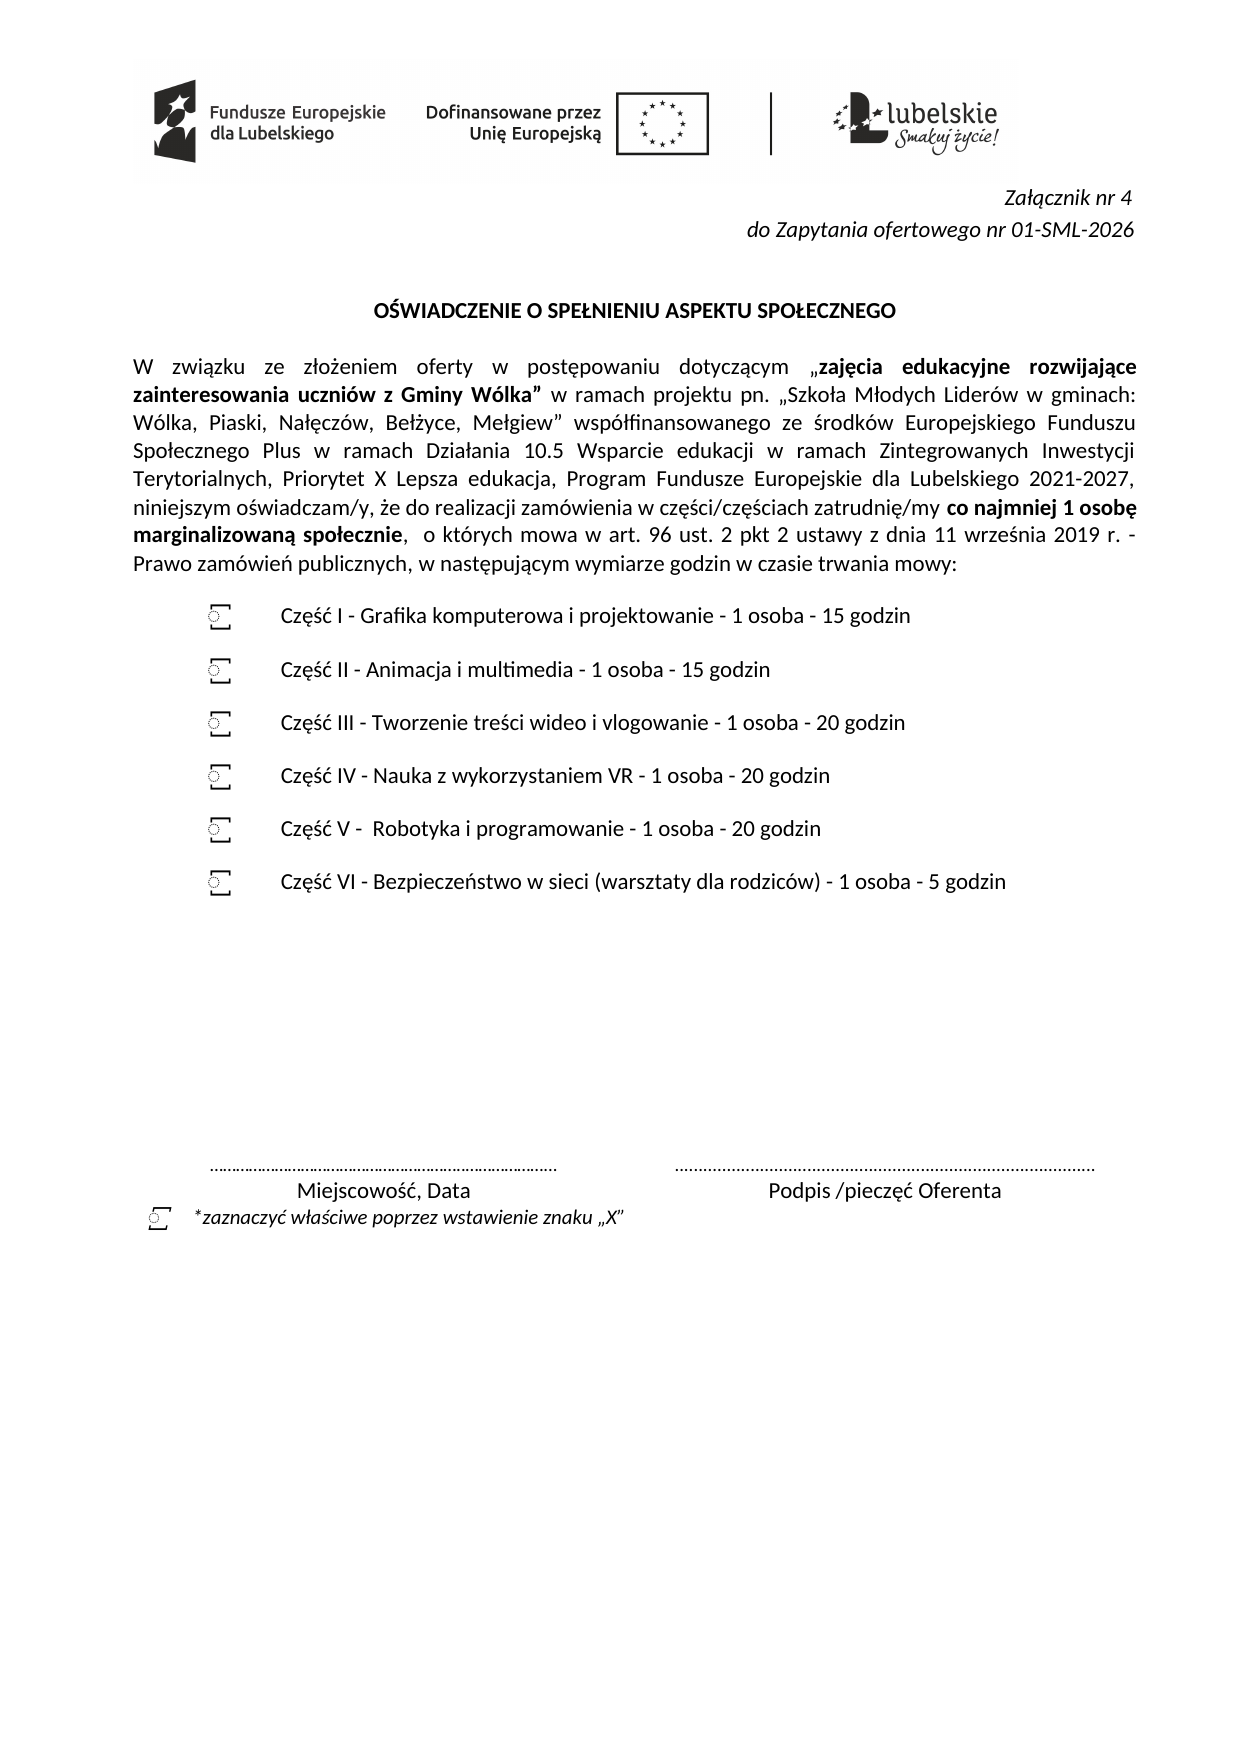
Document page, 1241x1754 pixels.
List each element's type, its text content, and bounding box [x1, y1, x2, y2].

table_header …………………………………………………..………………... Miejscowość, Data [133, 1057, 634, 1204]
list Część II - Animacja i multimedia - 1 osoba - 15 godzin [207, 655, 1137, 683]
table_header ......................................................................................... Podpis /pieczęć Oferenta [634, 1057, 1136, 1204]
list Część V - Robotyka i programowanie - 1 osoba - 20 godzin [207, 814, 1137, 842]
text Załącznik nr 4 do Zapytania ofertowego nr 01-SML-2026 [133, 183, 1137, 243]
list Część VI - Bezpieczeństwo w sieci (warsztaty dla rodziców) - 1 osoba - 5 godzin [207, 867, 1137, 895]
list Część IV - Nauka z wykorzystaniem VR - 1 osoba - 20 godzin [207, 761, 1137, 789]
list Część I - Grafika komputerowa i projektowanie - 1 osoba - 15 godzin [207, 602, 1137, 630]
list *zaznaczyć właściwe poprzez wstawienie znaku „X” [148, 1204, 1137, 1230]
text OŚWIADCZENIE O SPEŁNIENIU ASPEKTU SPOŁECZNEGO [133, 296, 1137, 324]
picture [132, 59, 1019, 184]
text W związku ze złożeniem oferty w postępowaniu dotyczącym „zajęcia edukacyjne rozwijające zainteresowania uczniów z Gminy Wólka” w ramach projektu pn. „Szkoła Młodych Liderów w gminach: Wólka, Piaski, Nałęczów, Bełżyce, Mełgiew” współfinansowanego ze środków Europejskiego Funduszu Społecznego Plus w ramach Działania 10.5 Wsparcie edukacji w ramach Zintegrowanych Inwestycji Terytorialnych, Priorytet X Lepsza edukacja, Program Fundusze Europejskie dla Lubelskiego 2021-2027, niniejszym oświadczam/y, że do realizacji zamówienia w części/częściach zatrudnię/my co najmniej 1 osobę marginalizowaną społecznie, o których mowa w art. 96 ust. 2 pkt 2 ustawy z dnia 11 września 2019 r. - Prawo zamówień publicznych, w następującym wymiarze godzin w czasie trwania mowy: [133, 352, 1137, 577]
list Część III - Tworzenie treści wideo i vlogowanie - 1 osoba - 20 godzin [207, 708, 1137, 736]
